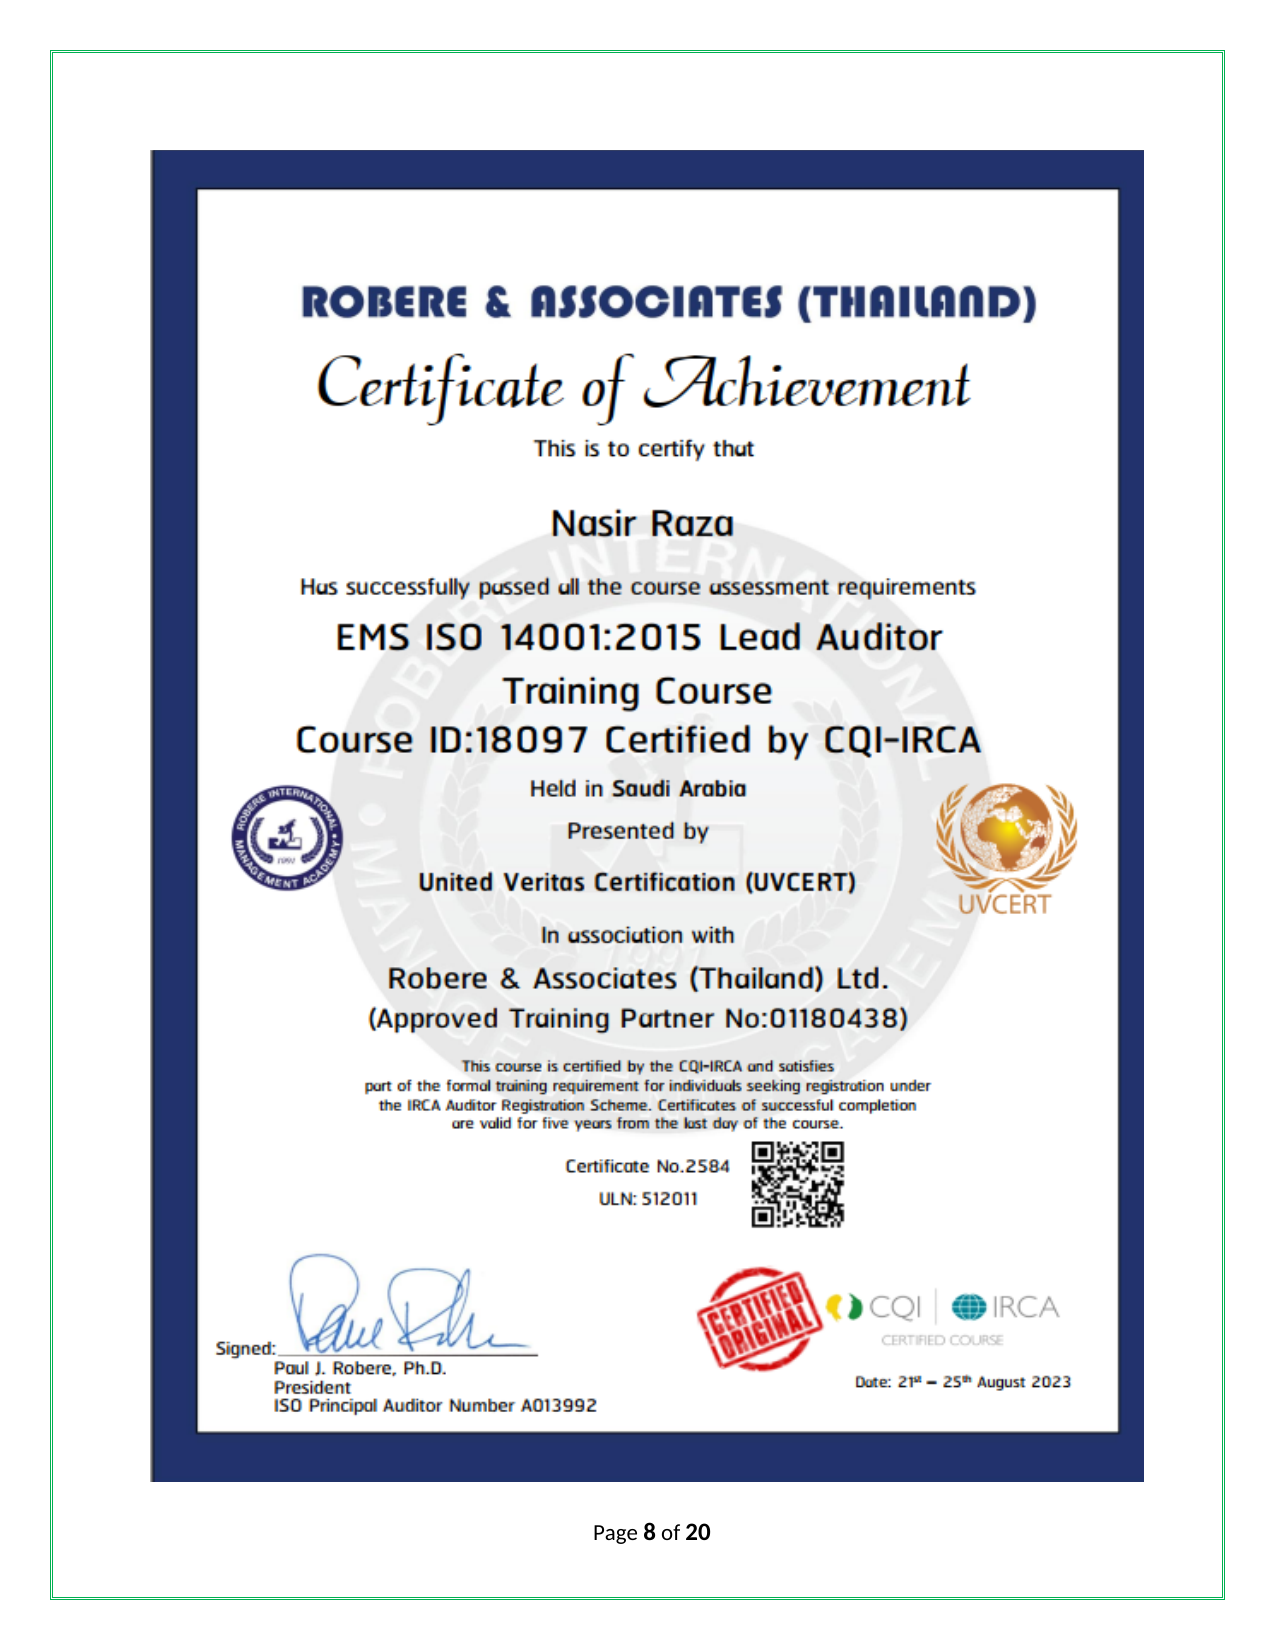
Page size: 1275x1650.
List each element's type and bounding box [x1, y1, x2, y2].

picture [150, 150, 1144, 1482]
